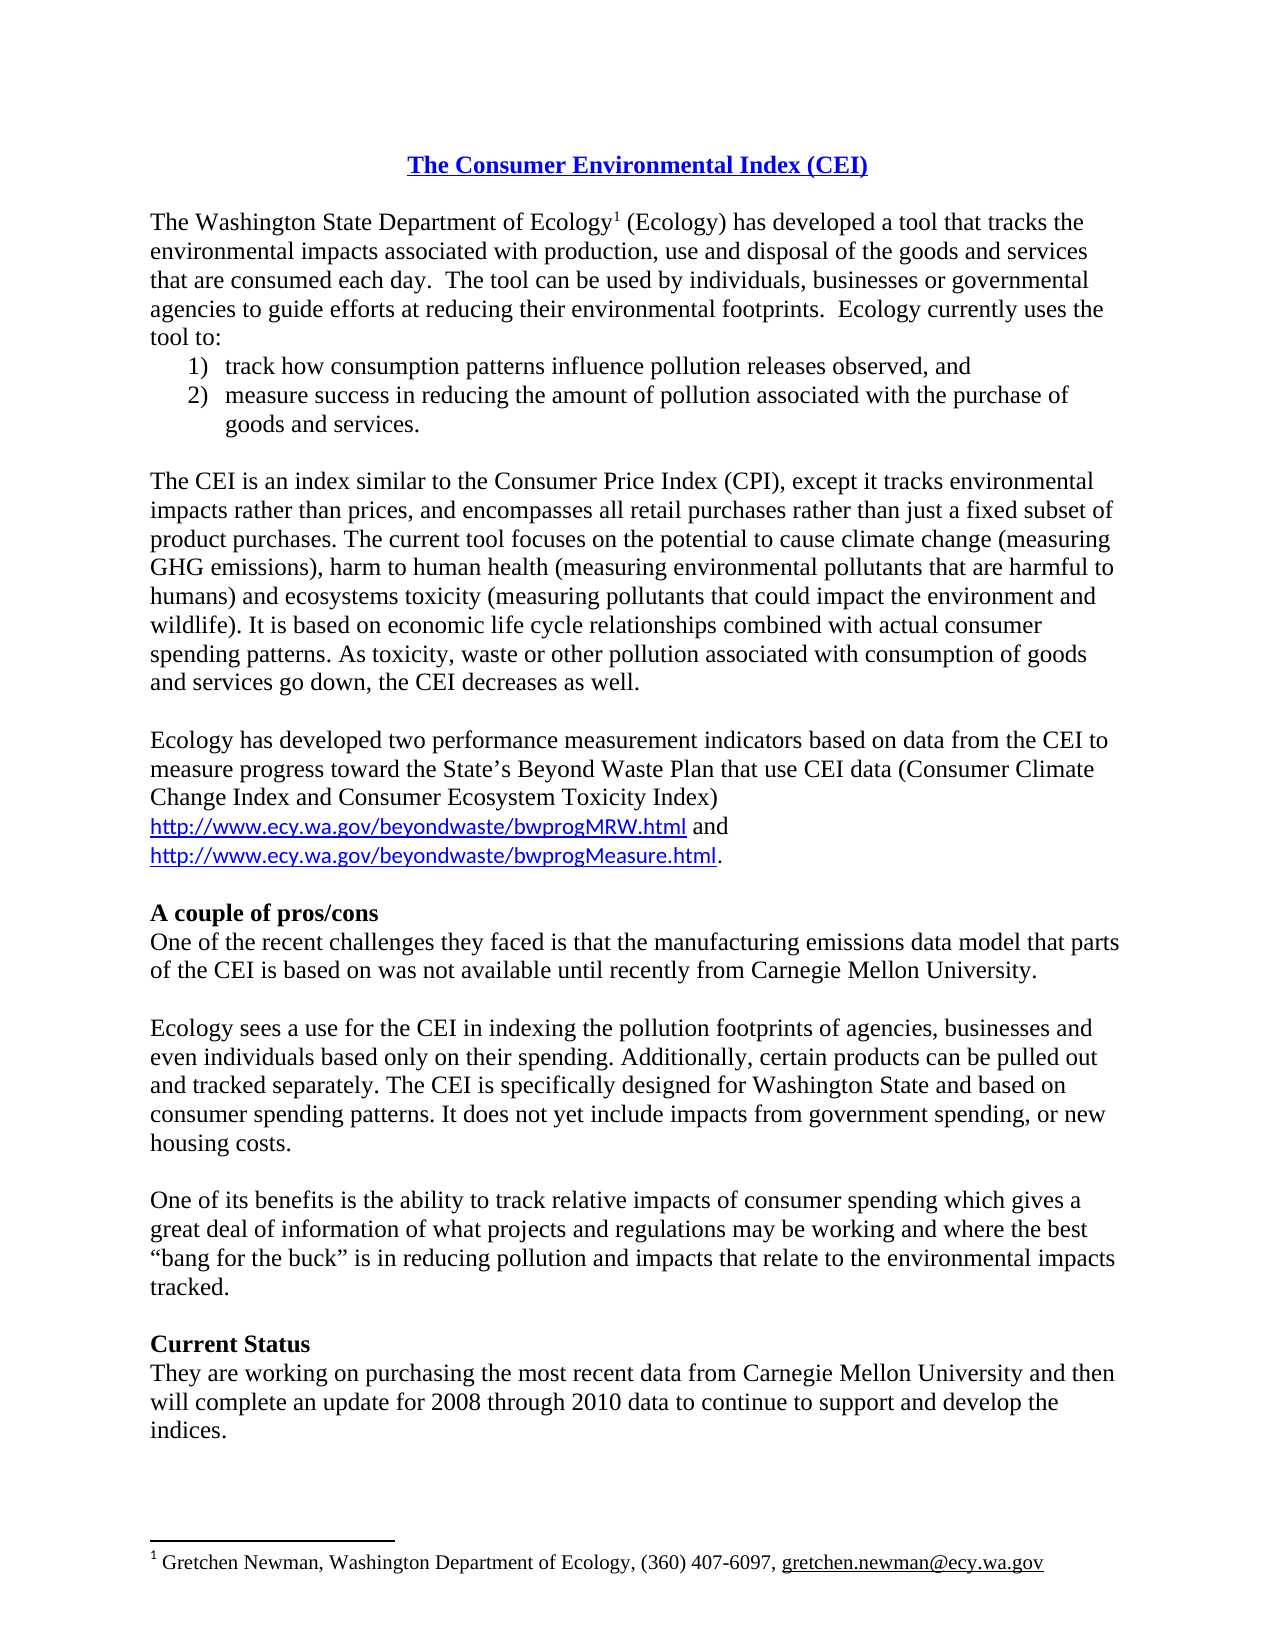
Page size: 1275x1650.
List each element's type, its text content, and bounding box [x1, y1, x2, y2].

text Ecology sees a use for the CEI in indexing the pollution footprints of agencies, businesses and even individuals based only on their spending. Additionally, certain products can be pulled out and tracked separately. The CEI is specifically designed for Washington State and based on consumer spending patterns. It does not yet include impacts from government spending, or new housing costs. [150, 1013, 1125, 1157]
list measure success in reducing the amount of pollution associated with the purchase of goods and services. [187, 380, 1125, 437]
text The Washington State Department of Ecology (Ecology) has developed a tool that tracks the environmental impacts associated with production, use and disposal of the goods and services that are consumed each day. The tool can be used by individuals, businesses or governmental agencies to guide efforts at reducing their environmental footprints. Ecology currently uses the tool to: [150, 207, 1125, 351]
text A couple of pros/cons [150, 898, 1125, 927]
text The CEI is an index similar to the Consumer Price Index (CPI), except it tracks environmental impacts rather than prices, and encompasses all retail purchases rather than just a fixed subset of product purchases. The current tool focuses on the potential to cause climate change (measuring GHG emissions), harm to human health (measuring environmental pollutants that are harmful to humans) and ecosystems toxicity (measuring pollutants that could impact the environment and wildlife). It is based on economic life cycle relationships combined with actual consumer spending patterns. As toxicity, waste or other pollution associated with consumption of goods and services go down, the CEI decreases as well. [150, 466, 1125, 696]
text One of its benefits is the ability to track relative impacts of consumer spending which gives a great deal of information of what projects and regulations may be working and where the best “bang for the buck” is in reducing pollution and impacts that relate to the environmental impacts tracked. [150, 1186, 1125, 1301]
text They are working on purchasing the most recent data from Carnegie Mellon University and then will complete an update for 2008 through 2010 data to continue to support and develop the indices. [150, 1358, 1125, 1444]
text Ecology has developed two performance measurement indicators based on data from the CEI to measure progress toward the State’s Beyond Waste Plan that use CEI data (Consumer Climate Change Index and Consumer Ecosystem Toxicity Index) http://www.ecy.wa.gov/beyondwaste/bwprogMRW.html and http://www.ecy.wa.gov/beyondwaste/bwprogMeasure.html. [150, 725, 1125, 869]
text Current Status [150, 1329, 1125, 1358]
list track how consumption patterns influence pollution releases observed, and [187, 351, 1125, 380]
text The Consumer Environmental Index (CEI) [150, 150, 1125, 179]
text One of the recent challenges they faced is that the manufacturing emissions data model that parts of the CEI is based on was not available until recently from Carnegie Mellon University. [150, 927, 1125, 984]
